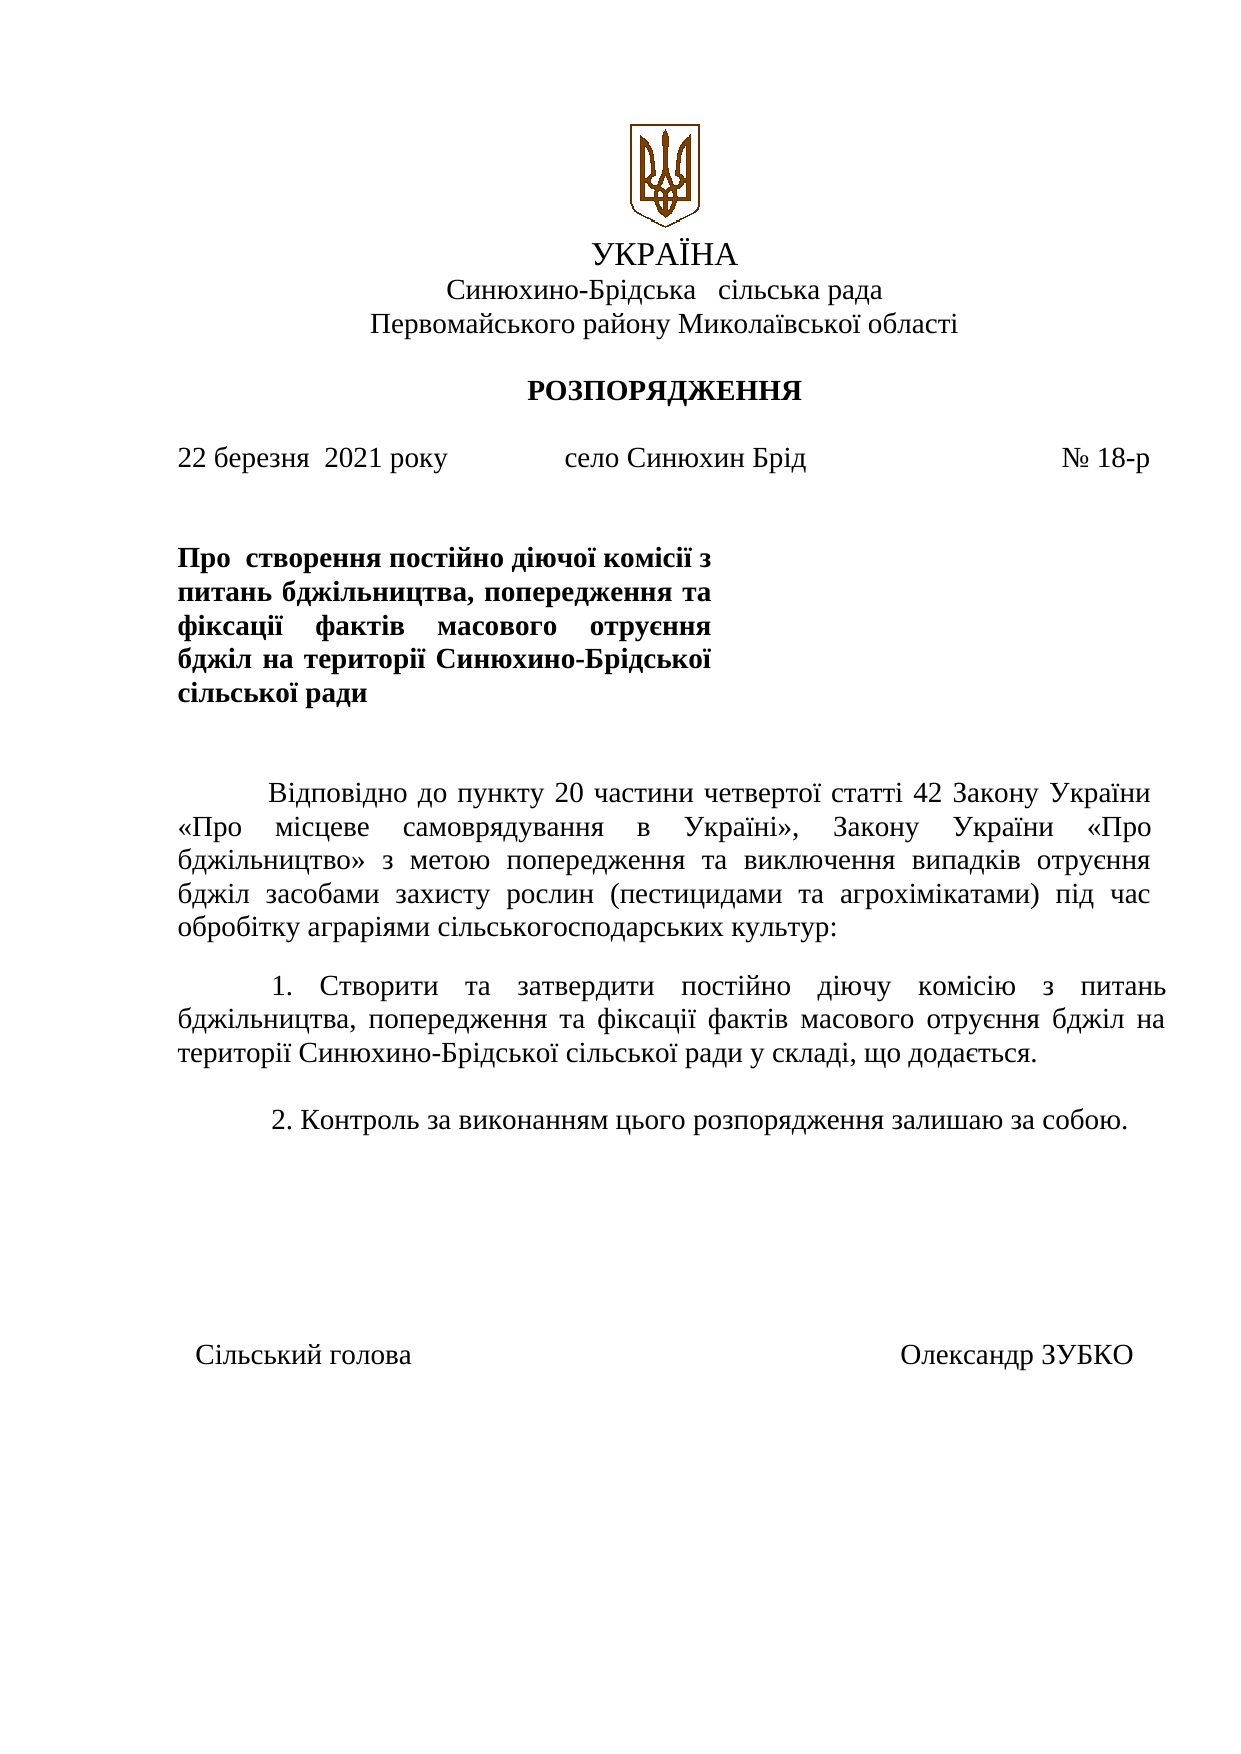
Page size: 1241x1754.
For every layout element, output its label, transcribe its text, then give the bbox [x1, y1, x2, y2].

text Синюхино-Брідська сільська рада [177, 272, 1152, 306]
text Первомайського району Миколаївської області [177, 306, 1152, 339]
list 2. Контроль за виконанням цього розпорядження залишаю за собою. [177, 1102, 1167, 1136]
text Сільський голова Олександр ЗУБКО [177, 1337, 1152, 1371]
text 22 березня 2021 року село Синюхин Брід № 18-р [177, 440, 1152, 473]
text УКРАЇНА [177, 234, 1152, 272]
table_header Про створення постійно діючої комісії з питань бджільництва, попередження та фіксації фактів масового отруєння бджіл на території Синюхино-Брідської сільської ради [166, 507, 723, 742]
text Відповідно до пункту 20 частини четвертої статті 42 Закону України «Про місцеве самоврядування в Україні», Закону України «Про бджільництво» з метою попередження та виключення випадків отруєння бджіл засобами захисту рослин (пестицидами та агрохімікатами) під час обробітку аграріями сільськогосподарських культур: [177, 775, 1152, 943]
text РОЗПОРЯДЖЕННЯ [177, 373, 1152, 406]
picture [623, 118, 706, 234]
list 1. Створити та затвердити постійно діючу комісію з питань бджільництва, попередження та фіксації фактів масового отруєння бджіл на території Синюхино-Брідської сільської ради у складі, що додається. [177, 968, 1167, 1069]
